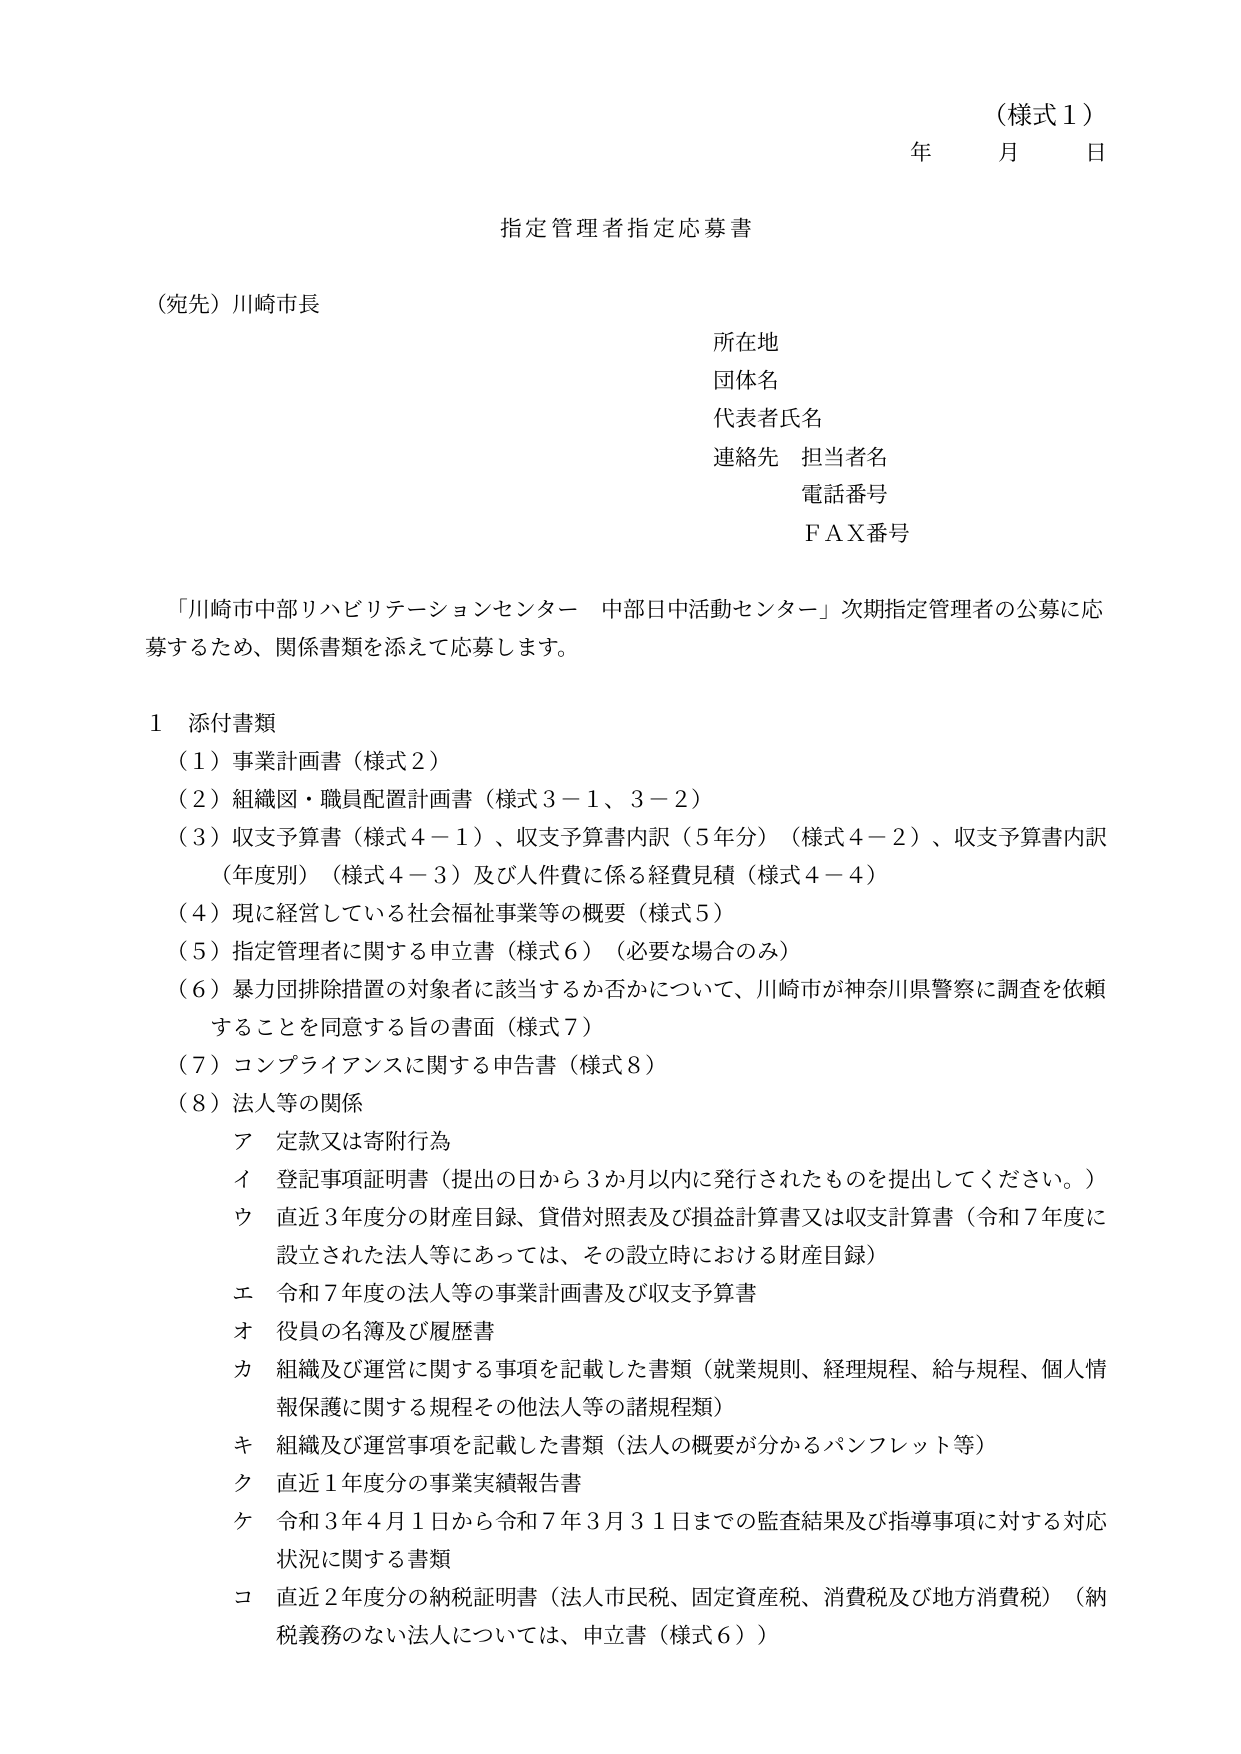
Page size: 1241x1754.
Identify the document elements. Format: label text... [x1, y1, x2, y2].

text （８）法人等の関係 [145, 1083, 1107, 1121]
text （７）コンプライアンスに関する申告書（様式８） [167, 1045, 1107, 1083]
text カ 組織及び運営に関する事項を記載した書類（就業規則、経理規程、給与規程、個人情報保護に関する規程その他法人等の諸規程類） [232, 1349, 1107, 1425]
text （５）指定管理者に関する申立書（様式６）（必要な場合のみ） [145, 931, 1107, 969]
text 団体名 [145, 360, 1107, 398]
text （４）現に経営している社会福祉事業等の概要（様式５） [167, 893, 1107, 931]
text ケ 令和３年４月１日から令和７年３月３１日までの監査結果及び指導事項に対する対応状況に関する書類 [232, 1501, 1107, 1577]
text （２）組織図・職員配置計画書（様式３－１、３－２） [145, 779, 1107, 817]
text （３）収支予算書（様式４－１）、収支予算書内訳（５年分）（様式４－２）、収支予算書内訳（年度別）（様式４－３）及び人件費に係る経費見積（様式４－４） [167, 817, 1107, 893]
text 代表者氏名 [145, 398, 1107, 436]
text 年 月 日 [145, 132, 1107, 170]
text （１）事業計画書（様式２） [145, 741, 1107, 779]
text （様式１） [145, 94, 1107, 132]
text （宛先）川崎市長 [145, 284, 1107, 322]
text ＦＡＸ番号 [145, 512, 1107, 551]
text 電話番号 [145, 474, 1107, 512]
text 所在地 [145, 322, 1107, 360]
text （６）暴力団排除措置の対象者に該当するか否かについて、川崎市が神奈川県警察に調査を依頼することを同意する旨の書面（様式７） [167, 969, 1107, 1045]
text コ 直近２年度分の納税証明書（法人市民税、固定資産税、消費税及び地方消費税）（納税義務のない法人については、申立書（様式６）） [232, 1577, 1107, 1653]
text オ 役員の名簿及び履歴書 [145, 1311, 1107, 1349]
text エ 令和７年度の法人等の事業計画書及び収支予算書 [145, 1273, 1107, 1311]
text ク 直近１年度分の事業実績報告書 [145, 1463, 1107, 1501]
text 連絡先 担当者名 [145, 436, 1107, 474]
text 指定管理者指定応募書 [145, 208, 1107, 246]
text 「川崎市中部リハビリテーションセンター 中部日中活動センター」次期指定管理者の公募に応募するため、関係書類を添えて応募します。 [145, 588, 1107, 664]
text キ 組織及び運営事項を記載した書類（法人の概要が分かるパンフレット等） [145, 1425, 1107, 1463]
text １ 添付書類 [145, 703, 1107, 741]
text ウ 直近３年度分の財産目録、貸借対照表及び損益計算書又は収支計算書（令和７年度に設立された法人等にあっては、その設立時における財産目録） [232, 1197, 1107, 1273]
text イ 登記事項証明書（提出の日から３か月以内に発行されたものを提出してください。） [145, 1159, 1107, 1197]
text ア 定款又は寄附行為 [145, 1121, 1107, 1159]
